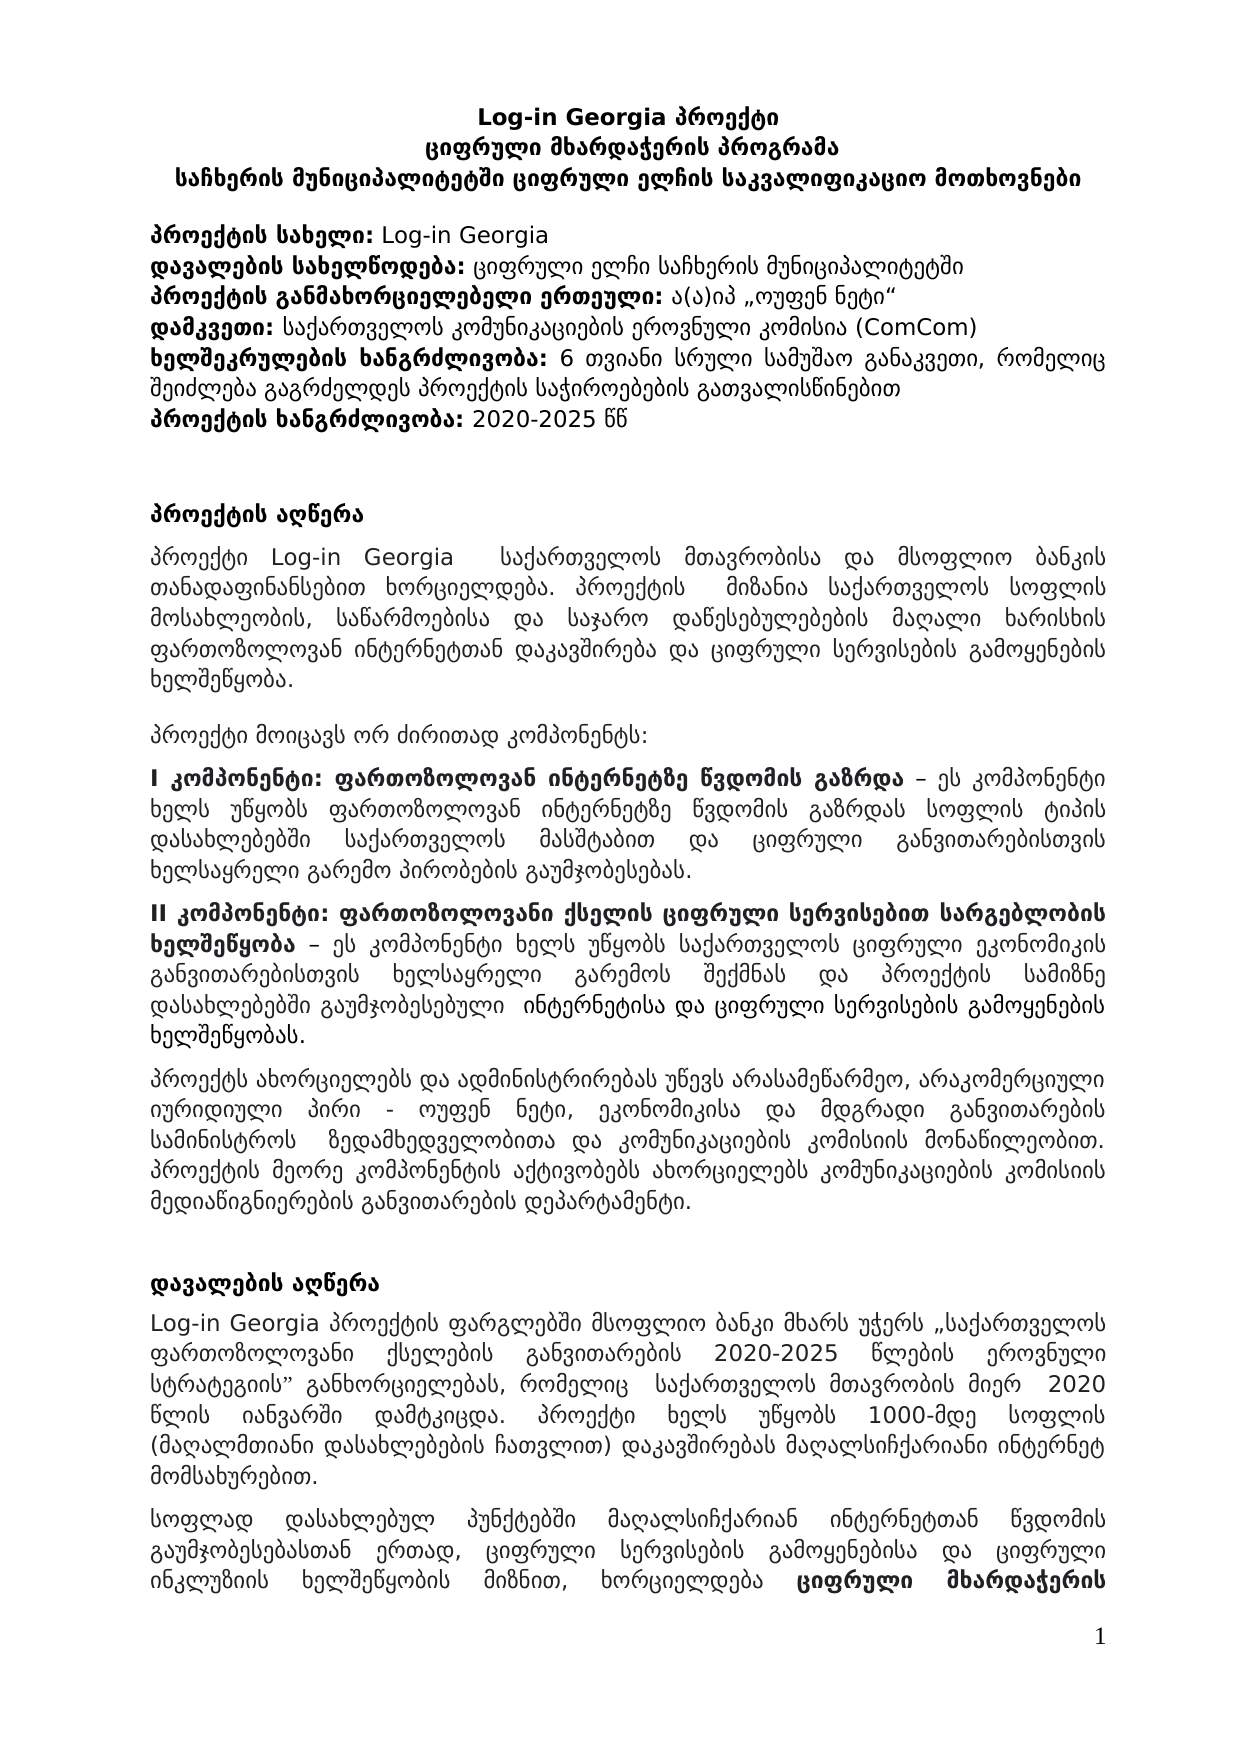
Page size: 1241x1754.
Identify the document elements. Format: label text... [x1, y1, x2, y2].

text Log-in Georgia პროექტის ფარგლებში მსოფლიო ბანკი მხარს უჭერს „საქართველოს ფართოზოლოვანი ქსელების განვითარების 2020-2025 წლების ეროვნული სტრატეგიისˮ განხორციელებას, რომელიც საქართველოს მთავრობის მიერ 2020 წლის იანვარში დამტკიცდა. პროექტი ხელს უწყობს 1000-მდე სოფლის (მაღალმთიანი დასახლებების ჩათვლით) დაკავშირებას მაღალსიჩქარიანი ინტერნეტ მომსახურებით. [150, 1310, 1106, 1490]
text ხელშეკრულების ხანგრძლივობა: 6 თვიანი სრული სამუშაო განაკვეთი, რომელიც შეიძლება გაგრძელდეს პროექტის საჭიროებების გათვალისწინებით [150, 345, 1106, 402]
text I კომპონენტი: ფართოზოლოვან ინტერნეტზე წვდომის გაზრდა – ეს კომპონენტი ხელს უწყობს ფართოზოლოვან ინტერნეტზე წვდომის გაზრდას სოფლის ტიპის დასახლებებში საქართველოს მასშტაბით და ციფრული განვითარებისთვის ხელსაყრელი გარემო პირობების გაუმჯობესებას. [150, 765, 1106, 884]
text პროექტი მოიცავს ორ ძირითად კომპონენტს: [150, 722, 1106, 749]
text ციფრული მხარდაჭერის პროგრამა [150, 134, 1106, 161]
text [150, 1506, 1106, 1594]
text დავალების აღწერა [150, 1271, 1106, 1297]
text პროექტი Log-in Georgia საქართველოს მთავრობისა და მსოფლიო ბანკის თანადაფინანსებით ხორციელდება. პროექტის მიზანია საქართველოს სოფლის მოსახლეობის, საწარმოებისა და საჯარო დაწესებულებების მაღალი ხარისხის ფართოზოლოვან ინტერნეტთან დაკავშირება და ციფრული სერვისების გამოყენების ხელშეწყობა. [150, 544, 1106, 693]
text დამკვეთი: საქართველოს კომუნიკაციების ეროვნული კომისია (ComCom) [150, 314, 1106, 341]
text პროექტის აღწერა [150, 501, 1106, 527]
text საჩხერის მუნიციპალიტეტში ციფრული ელჩის საკვალიფიკაციო მოთხოვნები [150, 165, 1106, 192]
text პროექტის ხანგრძლივობა: 2020-2025 წწ [150, 406, 1106, 433]
text II კომპონენტი: ფართოზოლოვანი ქსელის ციფრული სერვისებით სარგებლობის ხელშეწყობა – ეს კომპონენტი ხელს უწყობს საქართველოს ციფრული ეკონომიკის განვითარებისთვის ხელსაყრელი გარემოს შექმნას და პროექტის სამიზნე დასახლებებში გაუმჯობესებული ინტერნეტისა და ციფრული სერვისების გამოყენების ხელშეწყობას. [150, 900, 1106, 1049]
text პროექტს ახორციელებს და ადმინისტრირებას უწევს არასამეწარმეო, არაკომერციული იურიდიული პირი - ოუფენ ნეტი, ეკონომიკისა და მდგრადი განვითარების სამინისტროს ზედამხედველობითა და კომუნიკაციების კომისიის მონაწილეობით. პროექტის მეორე კომპონენტის აქტივობებს ახორციელებს კომუნიკაციების კომისიის მედიაწიგნიერების განვითარების დეპარტამენტი. [150, 1066, 1106, 1215]
text პროექტის სახელი: Log-in Georgia [150, 222, 1106, 249]
text დავალების სახელწოდება: ციფრული ელჩი საჩხერის მუნიციპალიტეტში [150, 253, 1106, 279]
text პროექტის განმახორციელებელი ერთეული: ა(ა)იპ „ოუფენ ნეტი“ [150, 283, 1106, 310]
text Log-in Georgia პროექტი [150, 104, 1106, 130]
